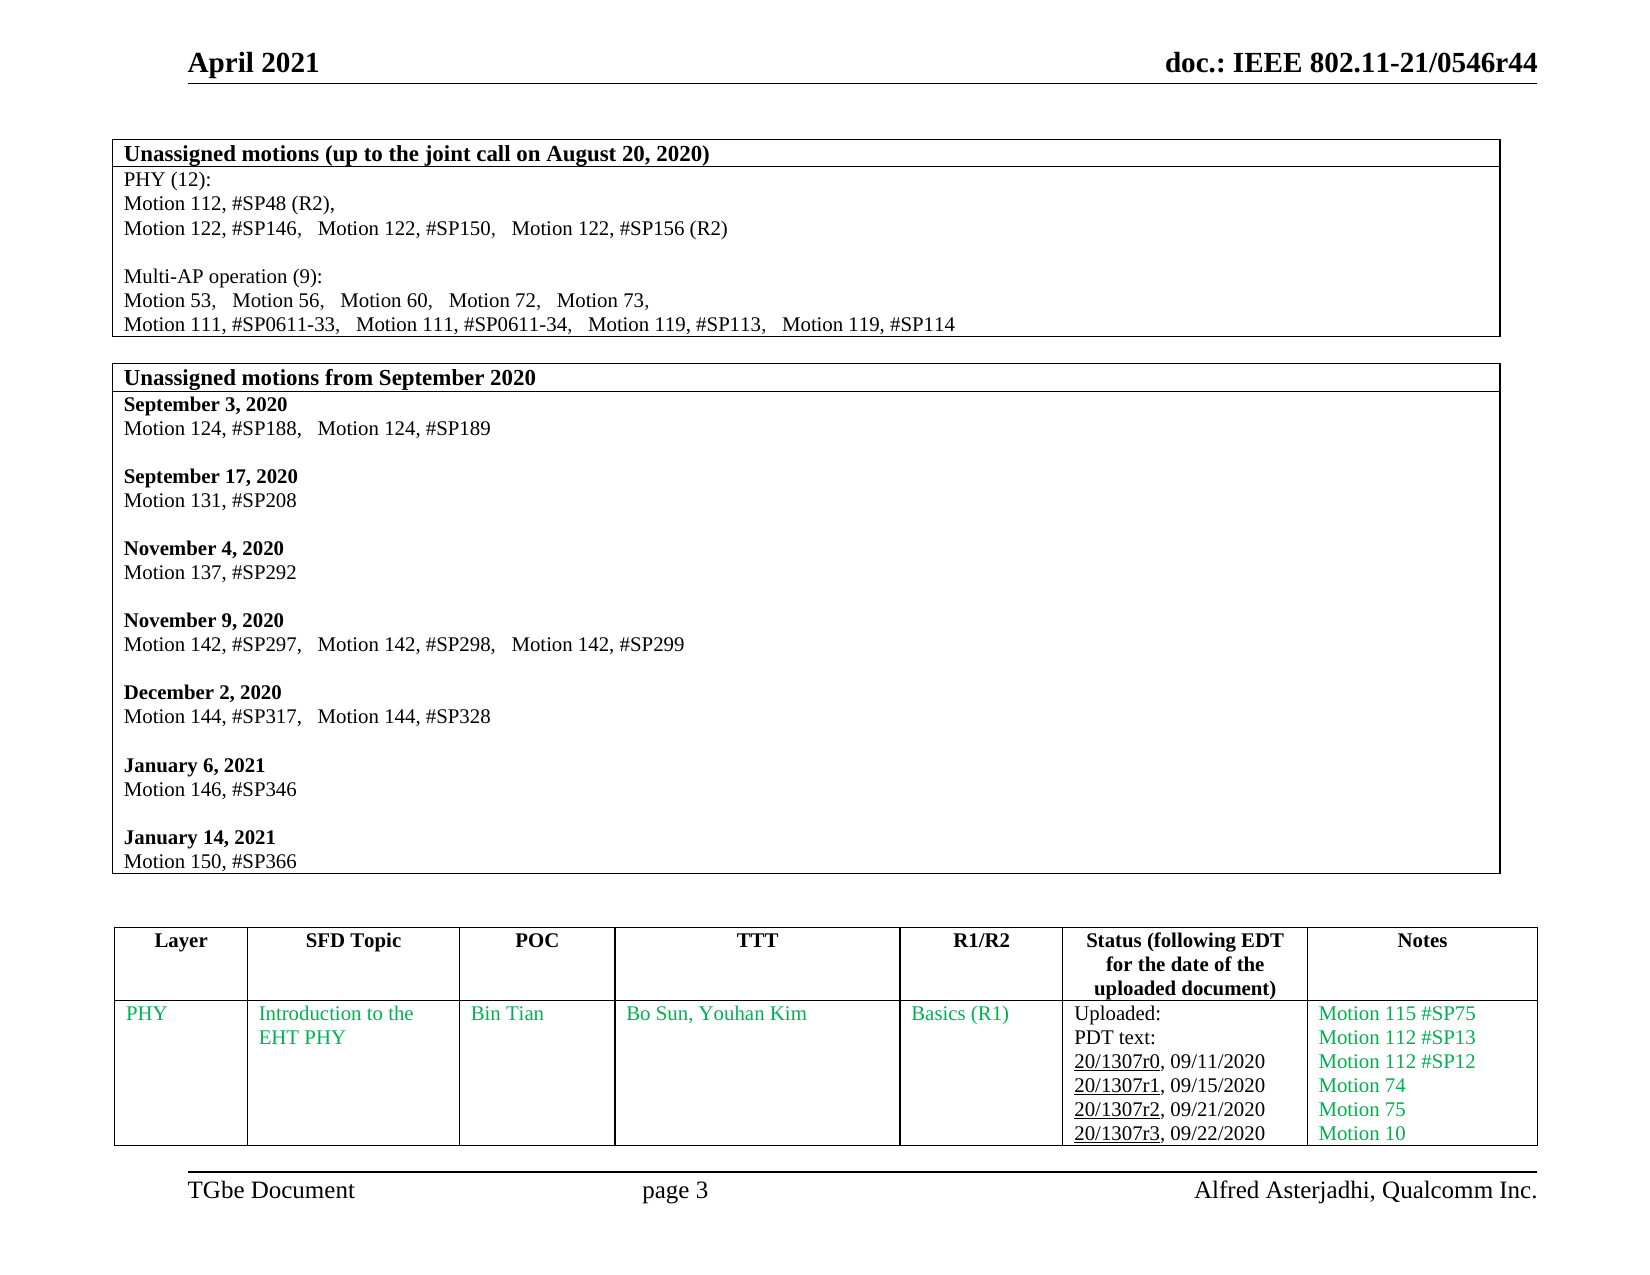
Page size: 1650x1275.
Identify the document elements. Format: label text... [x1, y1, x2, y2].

table_header Layer [115, 928, 247, 1000]
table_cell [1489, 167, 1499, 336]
table_header POC [460, 928, 614, 1000]
table_header Unassigned motions from September 2020 [113, 364, 1499, 391]
table_header Notes [1308, 928, 1537, 1000]
table_header SFD Topic [248, 928, 459, 1000]
table_header Unassigned motions (up to the joint call on August 20, 2020) [113, 140, 1499, 166]
table_header Status (following EDT for the date of the uploaded document) [1063, 928, 1307, 1000]
table_cell PHY [115, 1001, 247, 1145]
table_header TTT [616, 928, 899, 1000]
table_cell Introduction to the EHT PHY [248, 1001, 459, 1145]
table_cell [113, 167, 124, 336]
table_cell Bin Tian [460, 1001, 614, 1145]
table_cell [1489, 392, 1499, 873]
table_cell Basics (R1) [901, 1001, 1062, 1145]
table_header R1/R2 [901, 928, 1062, 1000]
table_cell Bo Sun, Youhan Kim [616, 1001, 899, 1145]
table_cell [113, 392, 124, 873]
